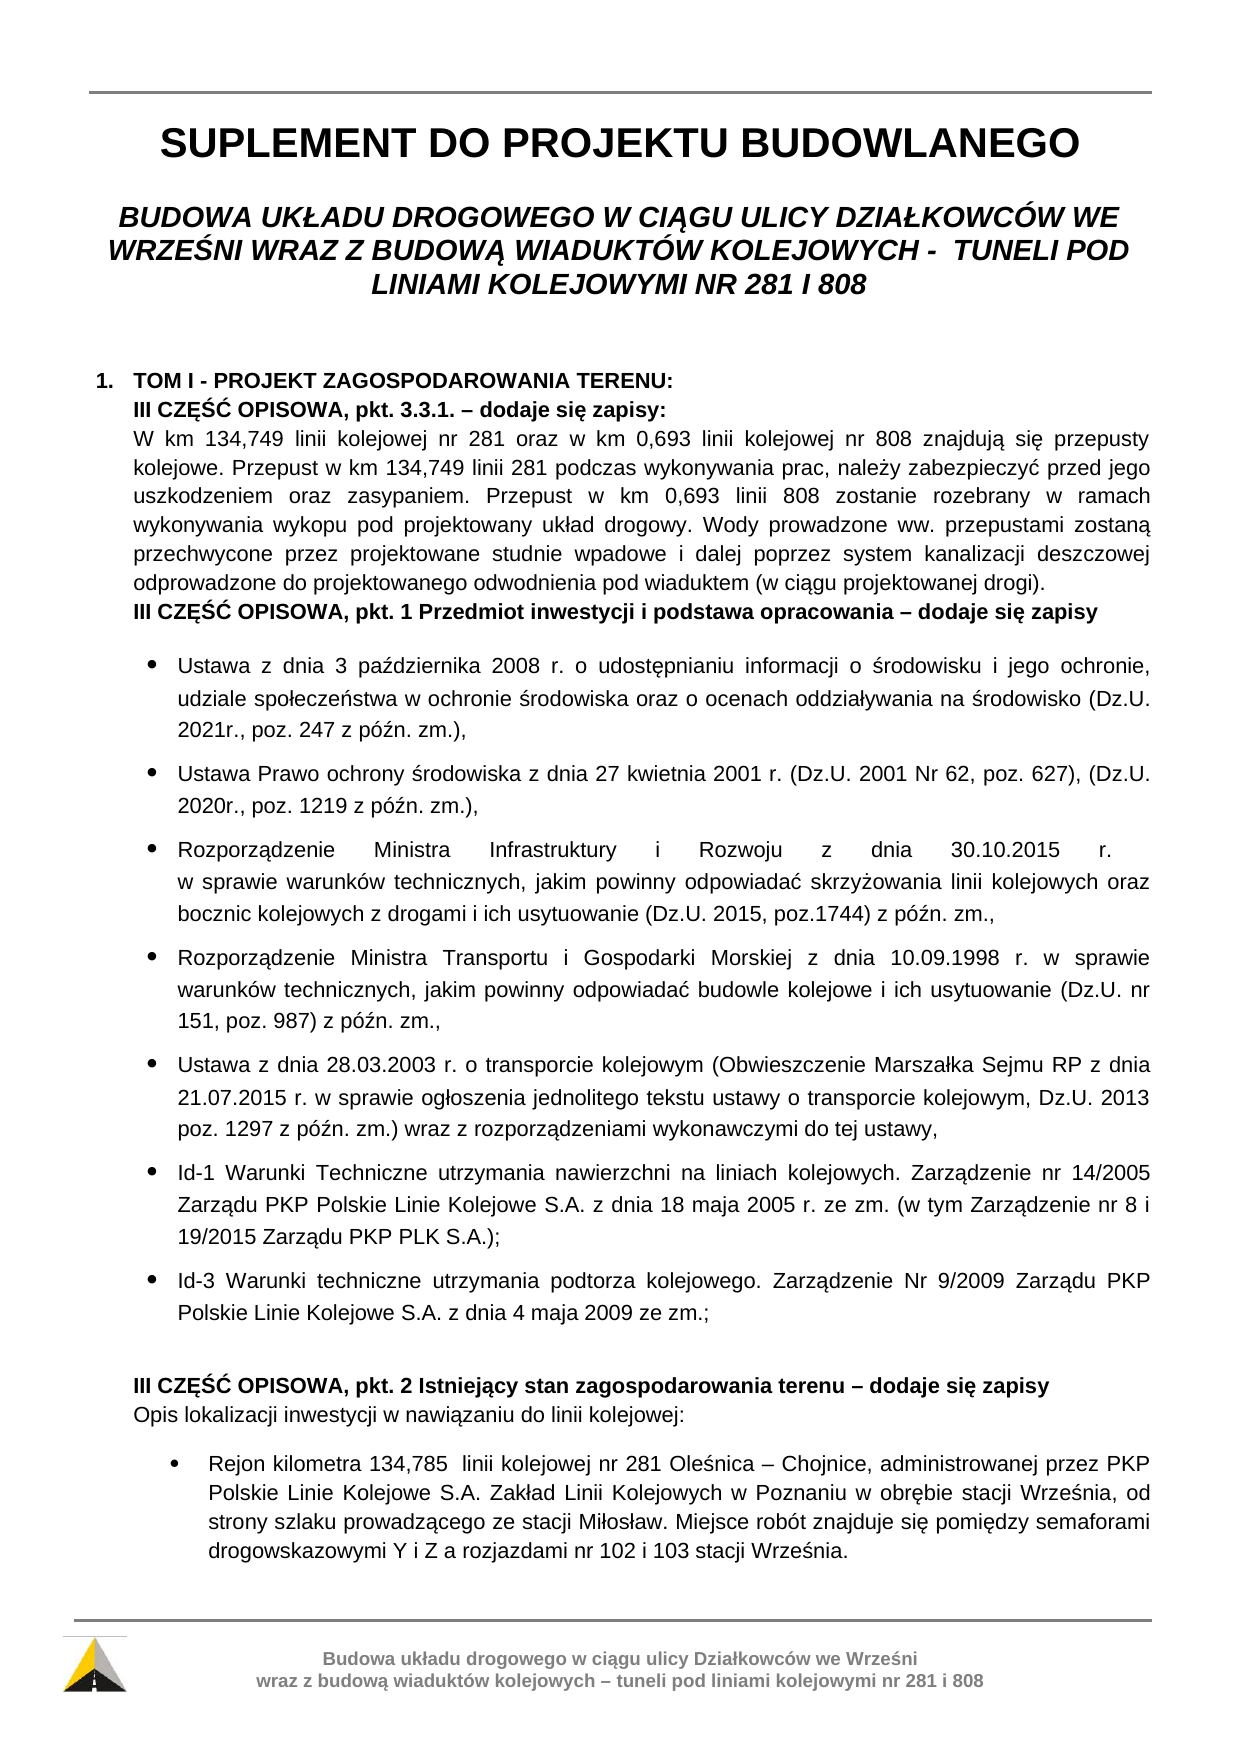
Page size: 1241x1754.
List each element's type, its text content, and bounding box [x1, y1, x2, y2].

list Ustawa z dnia 28.03.2003 r. o transporcie kolejowym (Obwieszczenie Marszałka Sejmu RP z dnia 21.07.2015 r. w sprawie ogłoszenia jednolitego tekstu ustawy o transporcie kolejowym, Dz.U. 2013 poz. 1297 z późn. zm.) wraz z rozporządzeniami wykonawczymi do tej ustawy, [148, 1052, 1152, 1141]
list Id-1 Warunki Techniczne utrzymania nawierzchni na liniach kolejowych. Zarządzenie nr 14/2005 Zarządu PKP Polskie Linie Kolejowe S.A. z dnia 18 maja 2005 r. ze zm. (w tym Zarządzenie nr 8 i 19/2015 Zarządu PKP PLK S.A.); [148, 1160, 1152, 1249]
text W km 134,749 linii kolejowej nr 281 oraz w km 0,693 linii kolejowej nr 808 znajdują się przepusty kolejowe. Przepust w km 134,749 linii 281 podczas wykonywania prac, należy zabezpieczyć przed jego uszkodzeniem oraz zasypaniem. Przepust w km 0,693 linii 808 zostanie rozebrany w ramach wykonywania wykopu pod projektowany układ drogowy. Wody prowadzone ww. przepustami zostaną przechwycone przez projektowane studnie wpadowe i dalej poprzez system kanalizacji deszczowej odprowadzone do projektowanego odwodnienia pod wiaduktem (w ciągu projektowanej drogi). [133, 425, 1152, 595]
text SUPLEMENT DO PROJEKTU BUDOWLANEGO [89, 118, 1152, 166]
list Ustawa Prawo ochrony środowiska z dnia 27 kwietnia 2001 r. (Dz.U. 2001 Nr 62, poz. 627), (Dz.U. 2020r., poz. 1219 z późn. zm.), [148, 761, 1152, 818]
text BUDOWA UKŁADU DROGOWEGO W CIĄGU ULICY DZIAŁKOWCÓW WE WRZEŚNI WRAZ Z BUDOWĄ WIADUKTÓW KOLEJOWYCH - TUNELI POD LINIAMI KOLEJOWYMI NR 281 I 808 [89, 200, 1152, 300]
text III CZĘŚĆ OPISOWA, pkt. 3.3.1. – dodaje się zapisy: [133, 396, 1152, 422]
list Rozporządzenie Ministra Transportu i Gospodarki Morskiej z dnia 10.09.1998 r. w sprawie warunków technicznych, jakim powinny odpowiadać budowle kolejowe i ich usytuowanie (Dz.U. nr 151, poz. 987) z późn. zm., [148, 945, 1152, 1033]
text III CZĘŚĆ OPISOWA, pkt. 1 Przedmiot inwestycji i podstawa opracowania – dodaje się zapisy [133, 599, 1152, 624]
list Rejon kilometra 134,785 linii kolejowej nr 281 Oleśnica – Chojnice, administrowanej przez PKP Polskie Linie Kolejowe S.A. Zakład Linii Kolejowych w Poznaniu w obrębie stacji Września, od strony szlaku prowadzącego ze stacji Miłosław. Miejsce robót znajduje się pomiędzy semaforami drogowskazowymi Y i Z a rozjazdami nr 102 i 103 stacji Września. [171, 1451, 1152, 1563]
list Id-3 Warunki techniczne utrzymania podtorza kolejowego. Zarządzenie Nr 9/2009 Zarządu PKP Polskie Linie Kolejowe S.A. z dnia 4 maja 2009 ze zm.; [148, 1267, 1152, 1325]
list Rozporządzenie Ministra Infrastruktury i Rozwoju z dnia 30.10.2015 r. w sprawie warunków technicznych, jakim powinny odpowiadać skrzyżowania linii kolejowych oraz bocznic kolejowych z drogami i ich usytuowanie (Dz.U. 2015, poz.1744) z późn. zm., [148, 837, 1152, 926]
list TOM I - PROJEKT ZAGOSPODAROWANIA TERENU: [96, 367, 1152, 393]
list Ustawa z dnia 3 października 2008 r. o udostępnianiu informacji o środowisku i jego ochronie, udziale społeczeństwa w ochronie środowiska oraz o ocenach oddziaływania na środowisko (Dz.U. 2021r., poz. 247 z późn. zm.), [148, 653, 1152, 742]
picture [62, 1636, 127, 1692]
text Opis lokalizacji inwestycji w nawiązaniu do linii kolejowej: [133, 1402, 1152, 1427]
text III CZĘŚĆ OPISOWA, pkt. 2 Istniejący stan zagospodarowania terenu – dodaje się zapisy [133, 1373, 1152, 1398]
